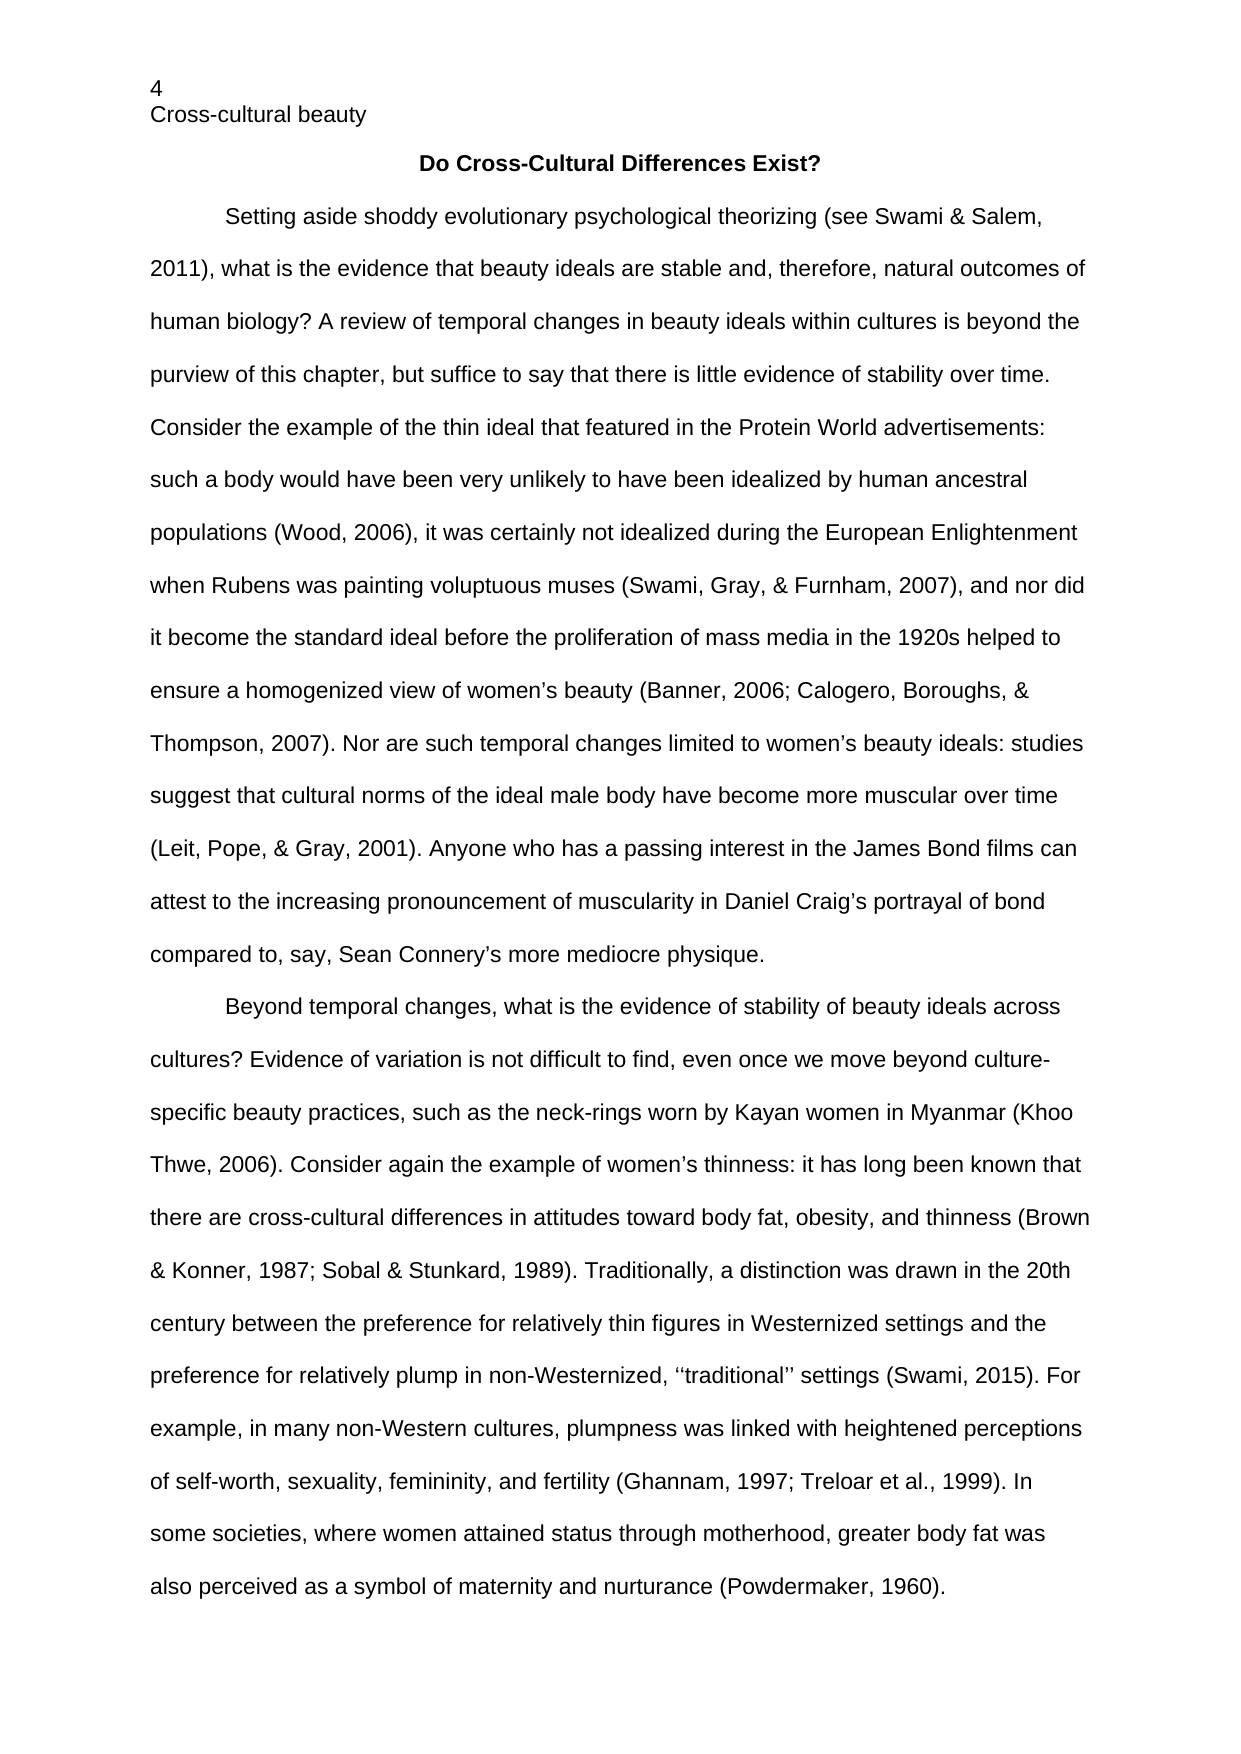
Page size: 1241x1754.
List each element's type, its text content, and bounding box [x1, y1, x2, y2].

text Setting aside shoddy evolutionary psychological theorizing (see Swami & Salem, 2011), what is the evidence that beauty ideals are stable and, therefore, natural outcomes of human biology? A review of temporal changes in beauty ideals within cultures is beyond the purview of this chapter, but suffice to say that there is little evidence of stability over time. Consider the example of the thin ideal that featured in the Protein World advertisements: such a body would have been very unlikely to have been idealized by human ancestral populations (Wood, 2006), it was certainly not idealized during the European Enlightenment when Rubens was painting voluptuous muses (Swami, Gray, & Furnham, 2007), and nor did it become the standard ideal before the proliferation of mass media in the 1920s helped to ensure a homogenized view of women’s beauty (Banner, 2006; Calogero, Boroughs, & Thompson, 2007). Nor are such temporal changes limited to women’s beauty ideals: studies suggest that cultural norms of the ideal male body have become more muscular over time (Leit, Pope, & Gray, 2001). Anyone who has a passing interest in the James Bond films can attest to the increasing pronouncement of muscularity in Daniel Craig’s portrayal of bond compared to, say, Sean Connery’s more mediocre physique. [150, 203, 1090, 967]
subtitle Do Cross-Cultural Differences Exist? [150, 150, 1090, 176]
text Beyond temporal changes, what is the evidence of stability of beauty ideals across cultures? Evidence of variation is not difficult to find, even once we move beyond culture-specific beauty practices, such as the neck-rings worn by Kayan women in Myanmar (Khoo Thwe, 2006). Consider again the example of women’s thinness: it has long been known that there are cross-cultural differences in attitudes toward body fat, obesity, and thinness (Brown & Konner, 1987; Sobal & Stunkard, 1989). Traditionally, a distinction was drawn in the 20th century between the preference for relatively thin figures in Westernized settings and the preference for relatively plump in non-Westernized, ‘‘traditional’’ settings (Swami, 2015). For example, in many non-Western cultures, plumpness was linked with heightened perceptions of self-worth, sexuality, femininity, and fertility (Ghannam, 1997; Treloar et al., 1999). In some societies, where women attained status through motherhood, greater body fat was also perceived as a symbol of maternity and nurturance (Powdermaker, 1960). [150, 993, 1090, 1599]
